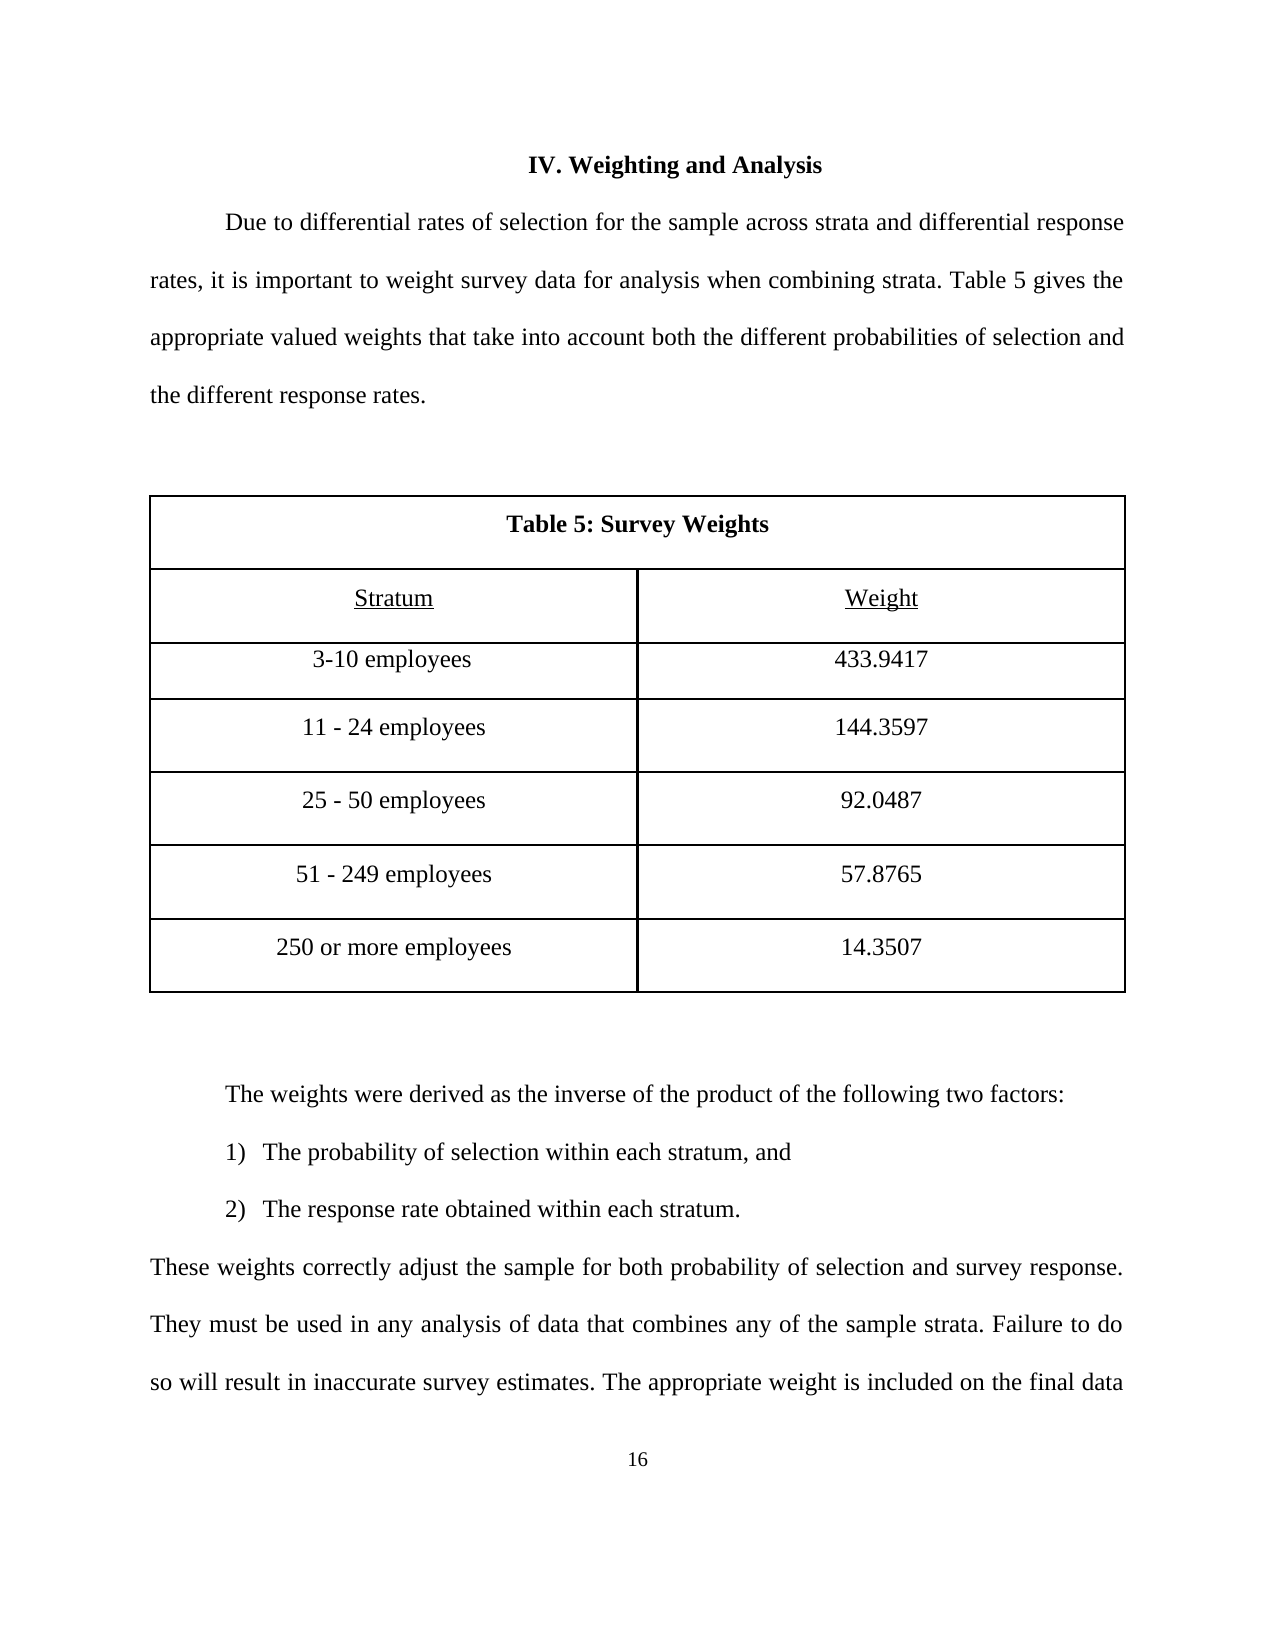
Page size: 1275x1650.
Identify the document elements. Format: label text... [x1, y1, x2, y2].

table_cell 3-10 employees [151, 644, 636, 697]
text Due to differential rates of selection for the sample across strata and differential response rates, it is important to weight survey data for analysis when combining strata. Table 5 gives the appropriate valued weights that take into account both the different probabilities of selection and the different response rates. [150, 207, 1125, 409]
table_cell 11 - 24 employees [151, 700, 636, 771]
table_cell 433.9417 [639, 644, 1124, 697]
table_cell 14.3507 [639, 920, 1124, 991]
table_header Table 5: Survey Weights [151, 497, 1124, 568]
table_cell 57.8765 [639, 846, 1124, 917]
table_cell 250 or more employees [151, 920, 636, 991]
text The weights were derived as the inverse of the product of the following two factors: [150, 1079, 1125, 1108]
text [150, 1252, 1125, 1395]
table_cell 25 - 50 employees [151, 773, 636, 844]
table_cell Weight [639, 570, 1124, 642]
table_cell 51 - 249 employees [151, 846, 636, 917]
list The probability of selection within each stratum, and [225, 1137, 1125, 1165]
list The response rate obtained within each stratum. [225, 1194, 1125, 1223]
table_cell Stratum [151, 570, 636, 642]
table_cell 144.3597 [639, 700, 1124, 771]
text IV. Weighting and Analysis [150, 150, 1125, 179]
table_cell 92.0487 [639, 773, 1124, 844]
